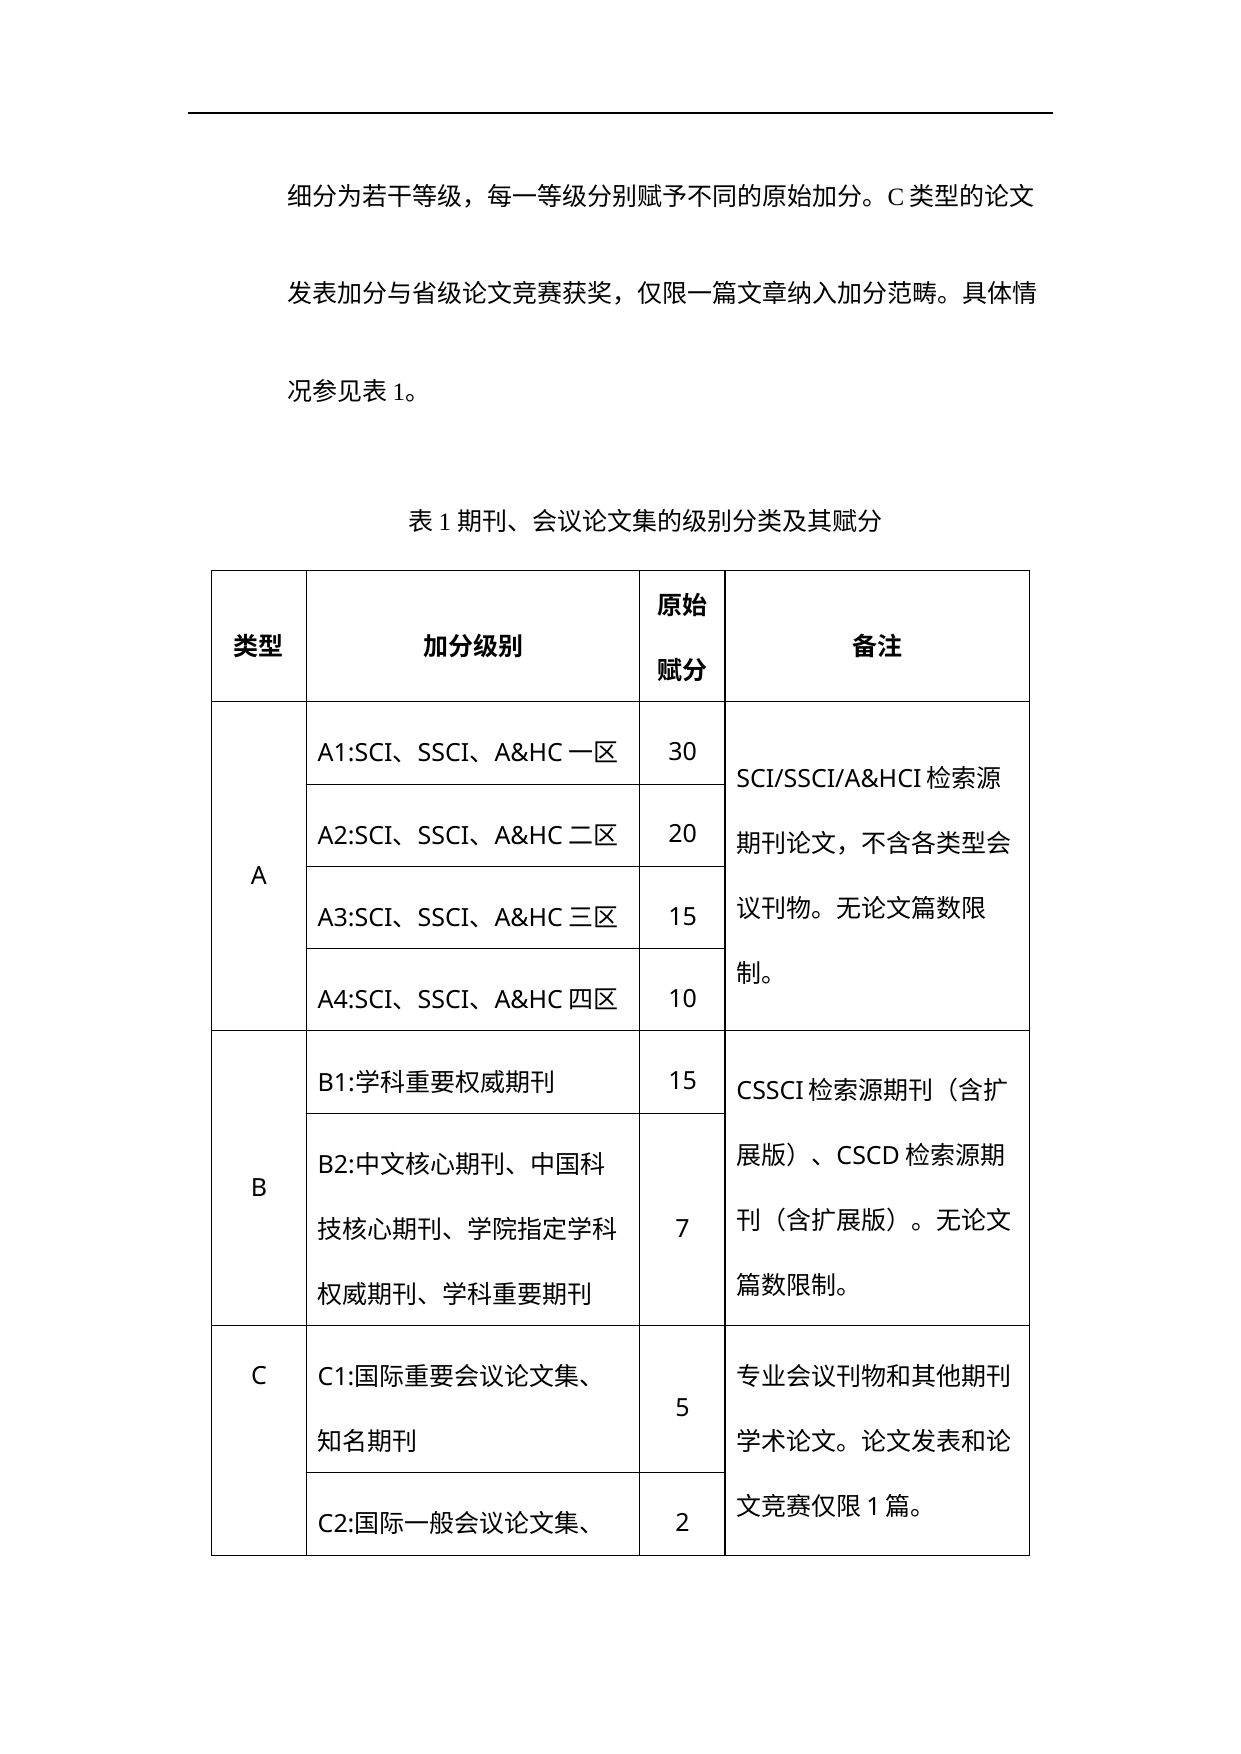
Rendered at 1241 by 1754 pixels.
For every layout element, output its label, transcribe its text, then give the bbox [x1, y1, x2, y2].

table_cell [307, 1473, 639, 1554]
table_cell 10 [640, 949, 724, 1030]
text 表1 期刊、会议论文集的级别分类及其赋分 [187, 487, 1053, 552]
table_cell B1:学科重要权威期刊 [307, 1031, 639, 1113]
table_cell A3:SCI、SSCI、A&HC三区 [307, 867, 639, 948]
table_cell 专业会议刊物和其他期刊学术论文。论文发表和论文竞赛仅限1篇。 [726, 1326, 1029, 1554]
table_cell A4:SCI、SSCI、A&HC四区 [307, 949, 639, 1030]
table_cell 15 [640, 867, 724, 948]
table_cell C1:国际重要会议论文集、知名期刊 [307, 1326, 639, 1472]
table_cell B [212, 1031, 306, 1325]
table_cell 2 [640, 1473, 724, 1554]
table_cell 7 [640, 1114, 724, 1325]
table_header 加分级别 [307, 571, 639, 701]
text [187, 162, 1053, 422]
table_cell A1:SCI、SSCI、A&HC一区 [307, 702, 639, 783]
table_cell A2:SCI、SSCI、A&HC二区 [307, 785, 639, 866]
table_cell 20 [640, 785, 724, 866]
table_cell B2:中文核心期刊、中国科技核心期刊、学院指定学科权威期刊、学科重要期刊 [307, 1114, 639, 1325]
table_cell SCI/SSCI/A&HCI检索源期刊论文，不含各类型会议刊物。无论文篇数限制。 [726, 702, 1029, 1030]
table_cell CSSCI检索源期刊（含扩展版）、CSCD检索源期刊（含扩展版）。无论文篇数限制。 [726, 1031, 1029, 1325]
table_cell A [212, 702, 306, 1030]
table_cell 15 [640, 1031, 724, 1113]
table_cell 30 [640, 702, 724, 783]
table_header 备注 [726, 571, 1029, 701]
table_header 类型 [212, 571, 306, 701]
table_cell 5 [640, 1326, 724, 1472]
table_cell C [212, 1326, 306, 1554]
table_header 原始 赋分 [640, 571, 724, 701]
